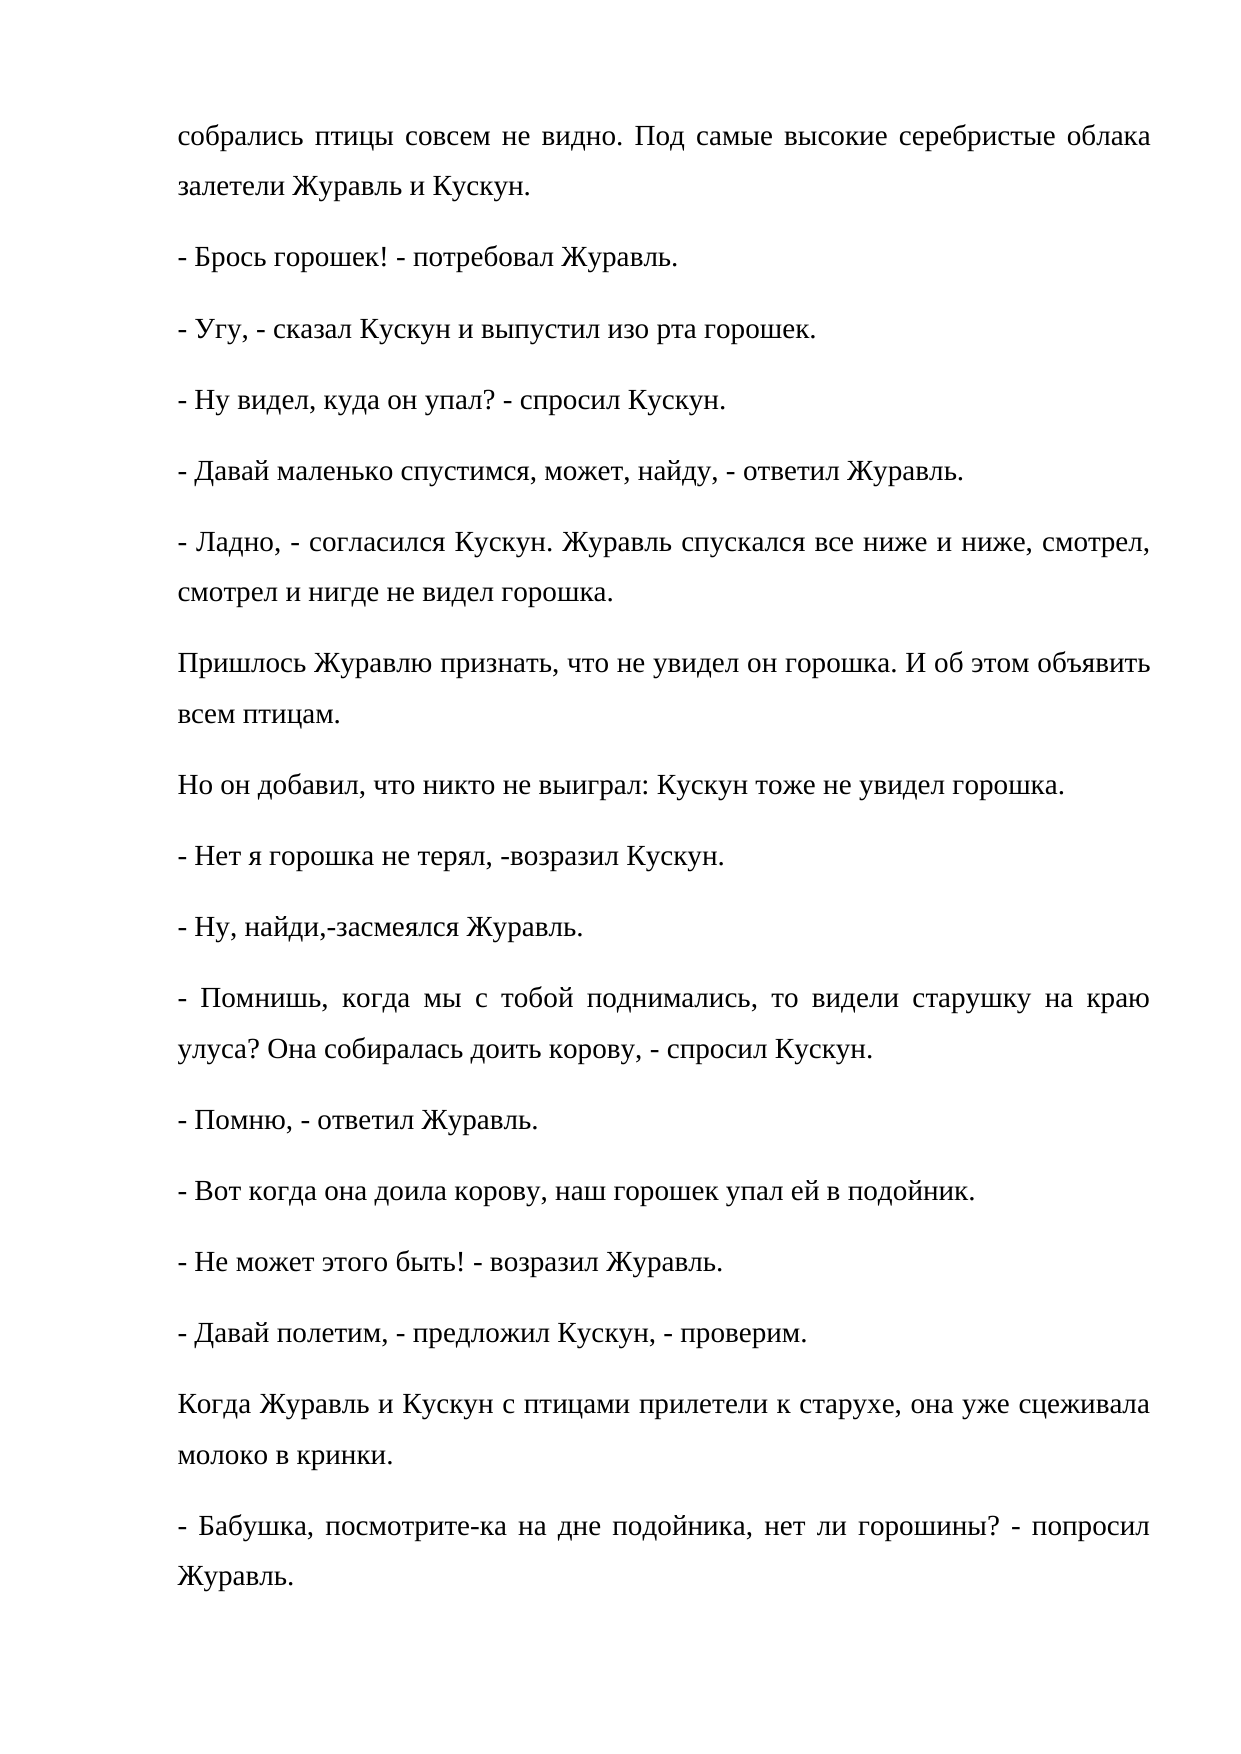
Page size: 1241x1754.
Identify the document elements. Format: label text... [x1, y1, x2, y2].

text - Помню, - ответил Журавль. [177, 1102, 1152, 1136]
text - Давай полетим, - предложил Кускун, - проверим. [177, 1315, 1152, 1349]
text - Ладно, - согласился Кускун. Журавль спускался все ниже и ниже, смотрел, смотрел и нигде не видел горошка. [177, 524, 1152, 608]
text Когда Журавль и Кускун с птицами прилетели к старухе, она уже сцеживала молоко в кринки. [177, 1387, 1152, 1470]
text - Нет я горошка не терял, -возразил Кускун. [177, 838, 1152, 872]
text - Вот когда она доила корову, наш горошек упал ей в подойник. [177, 1173, 1152, 1207]
text - Помнишь, когда мы с тобой поднимались, то видели старушку на краю улуса? Она собиралась доить корову, - спросил Кускун. [177, 981, 1152, 1064]
text - Ну, найди,-засмеялся Журавль. [177, 909, 1152, 943]
text Но он добавил, что никто не выиграл: Кускун тоже не увидел горошка. [177, 767, 1152, 801]
text Пришлось Журавлю признать, что не увидел он горошка. И об этом объявить всем птицам. [177, 646, 1152, 729]
text - Ну видел, куда он упал? - спросил Кускун. [177, 382, 1152, 415]
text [177, 118, 1152, 202]
text - Не может этого быть! - возразил Журавль. [177, 1244, 1152, 1278]
text - Давай маленько спустимся, может, найду, - ответил Журавль. [177, 453, 1152, 487]
text - Бабушка, посмотрите-ка на дне подойника, нет ли горошины? - попросил Журавль. [177, 1508, 1152, 1592]
text - Брось горошек! - потребовал Журавль. [177, 239, 1152, 273]
text - Угу, - сказал Кускун и выпустил изо рта горошек. [177, 311, 1152, 344]
